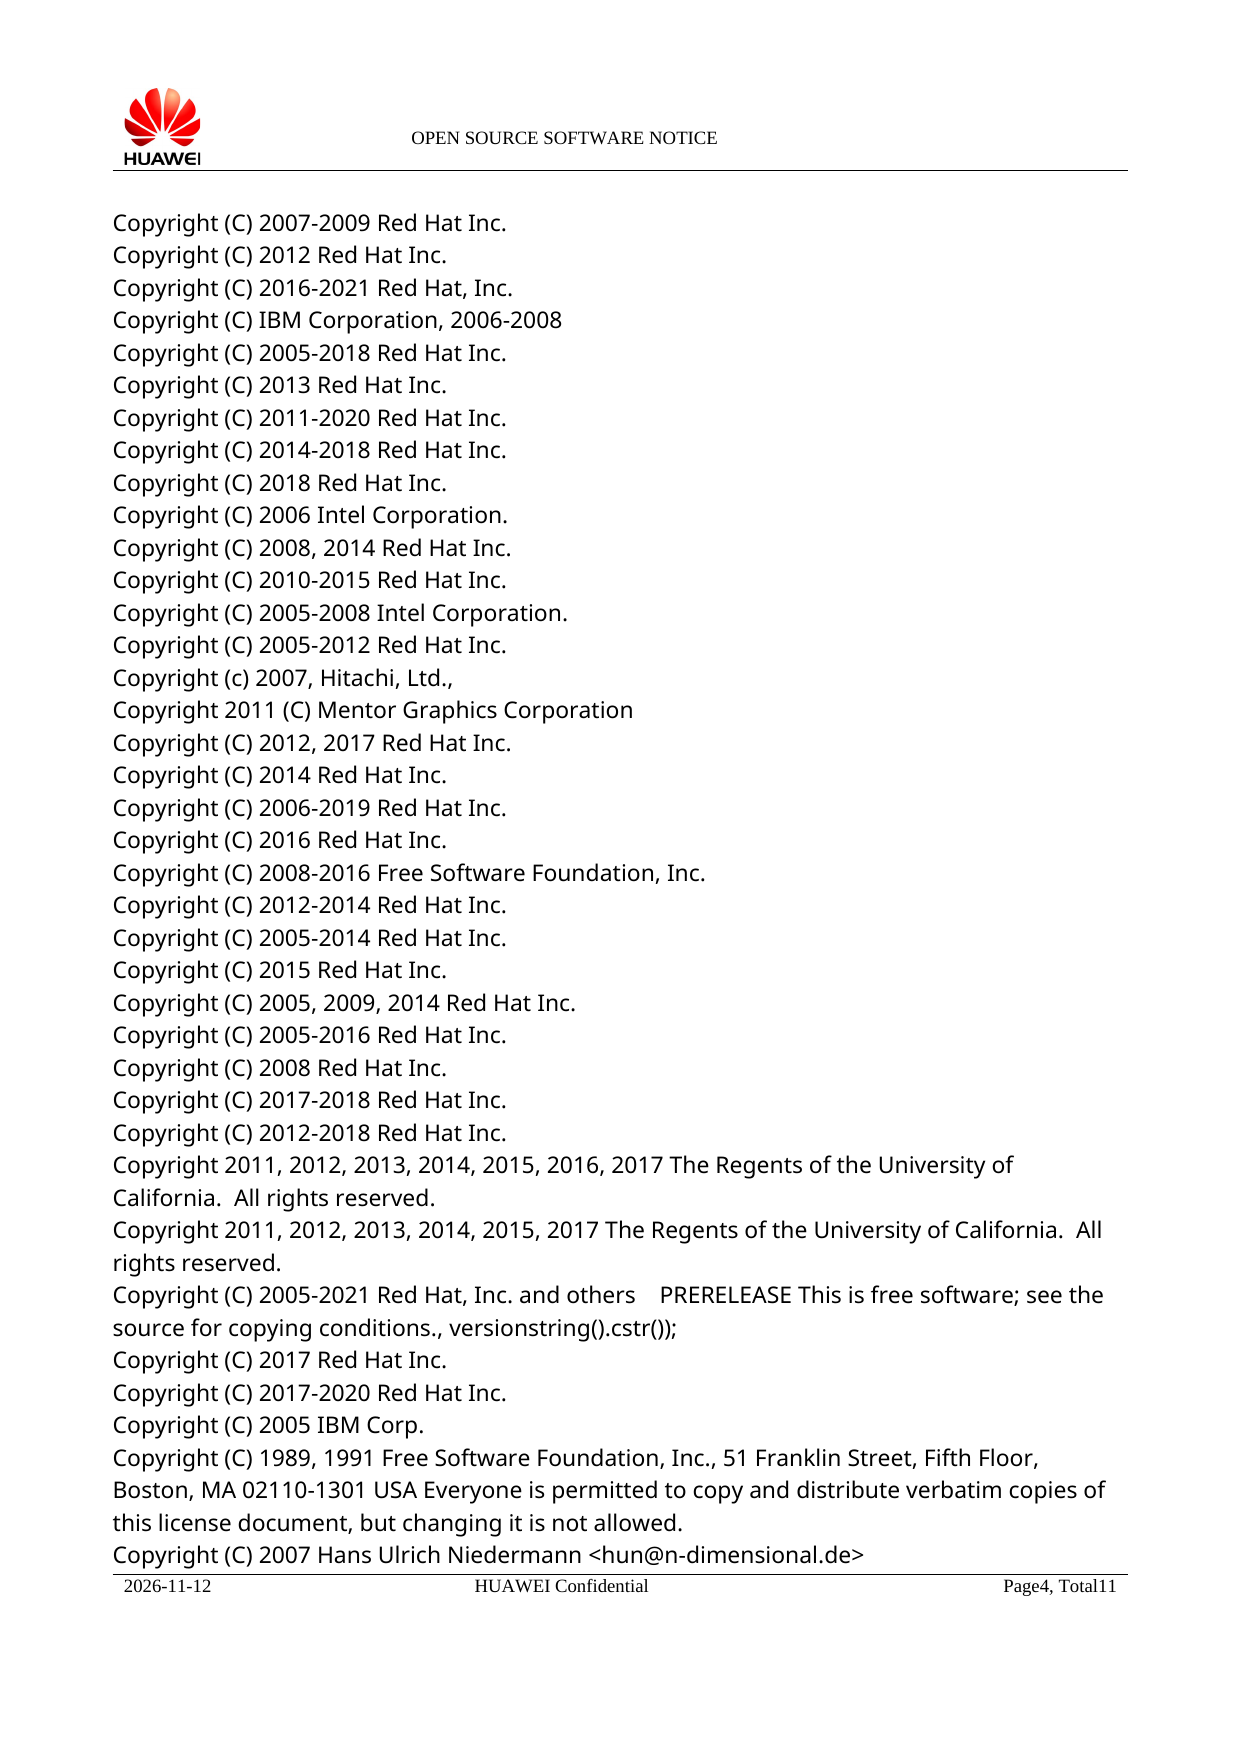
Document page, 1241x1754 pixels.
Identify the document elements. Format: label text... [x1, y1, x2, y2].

picture [124, 88, 201, 165]
